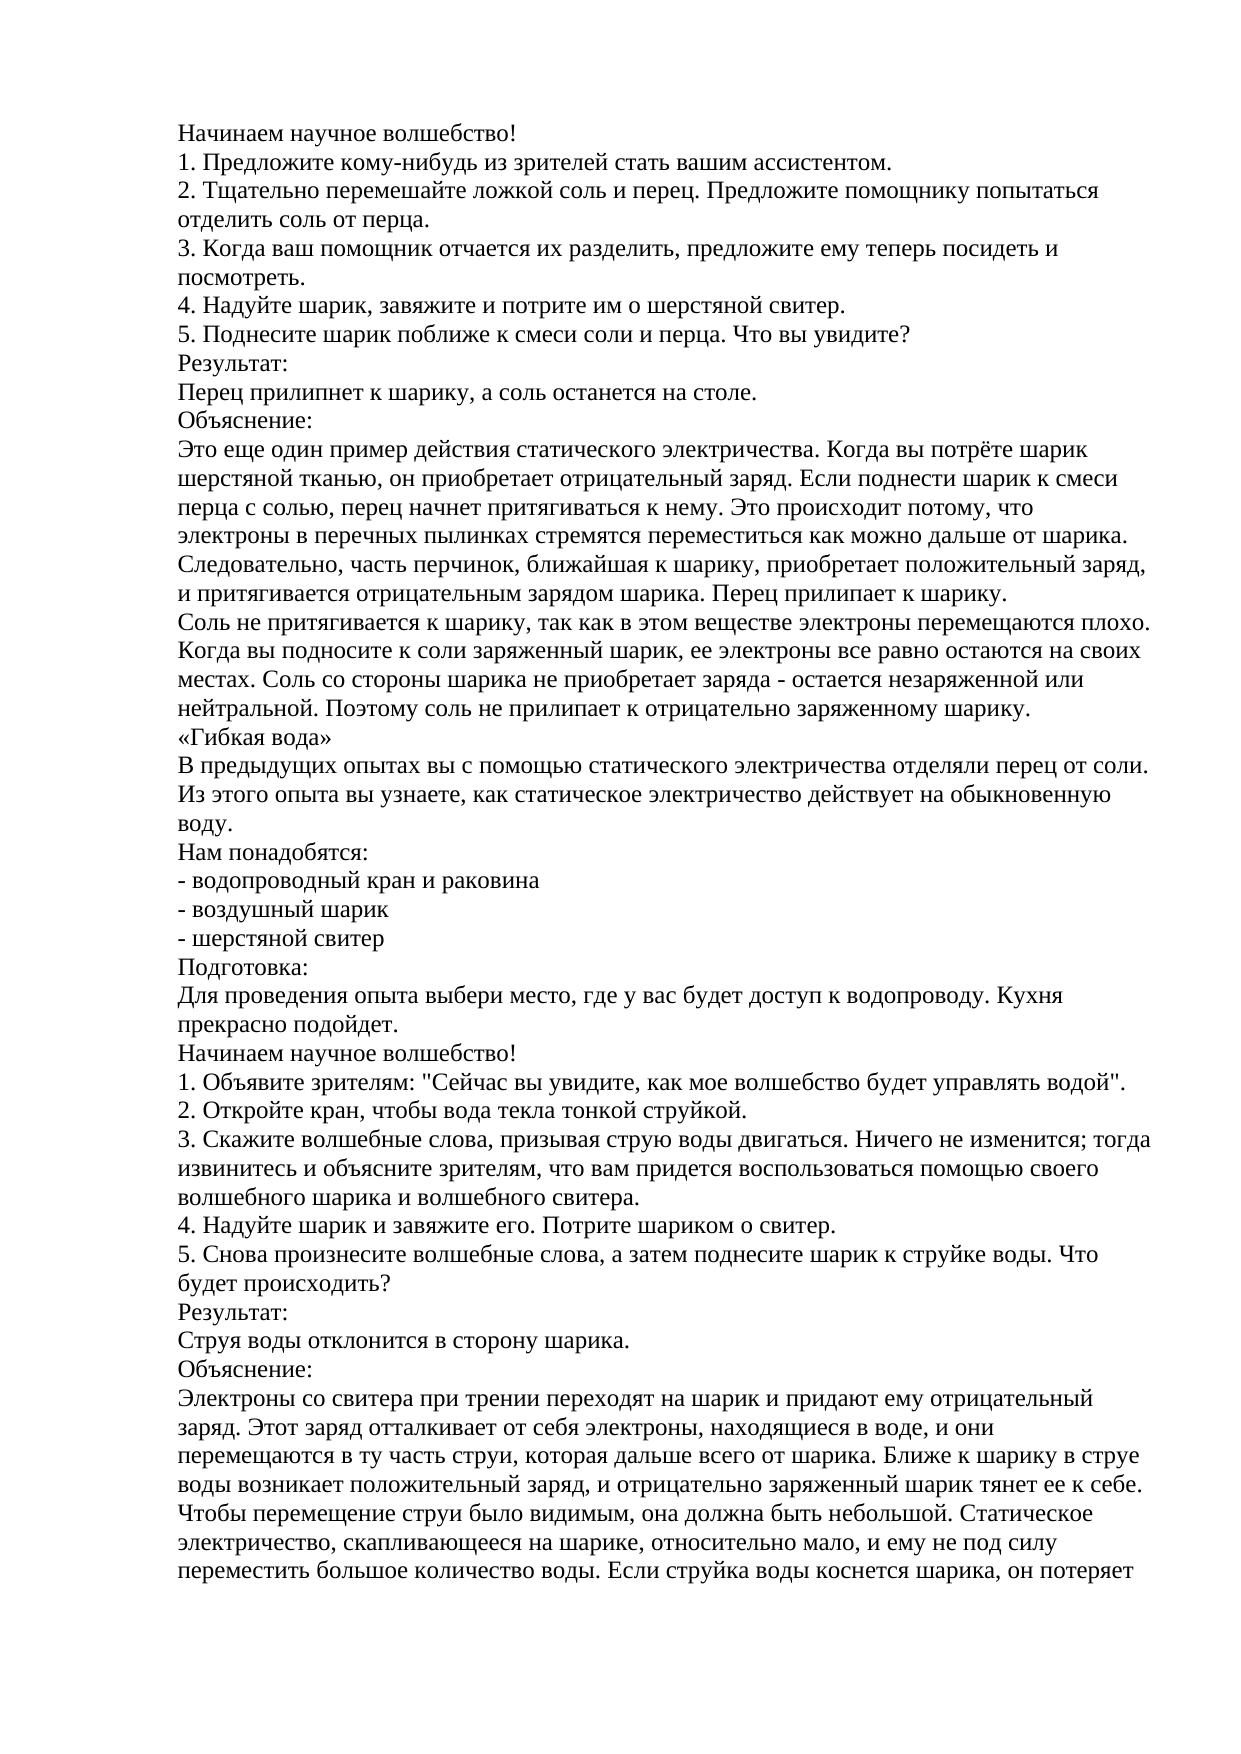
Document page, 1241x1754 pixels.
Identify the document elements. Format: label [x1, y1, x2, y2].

text [177, 722, 1152, 1584]
text [177, 118, 1152, 722]
